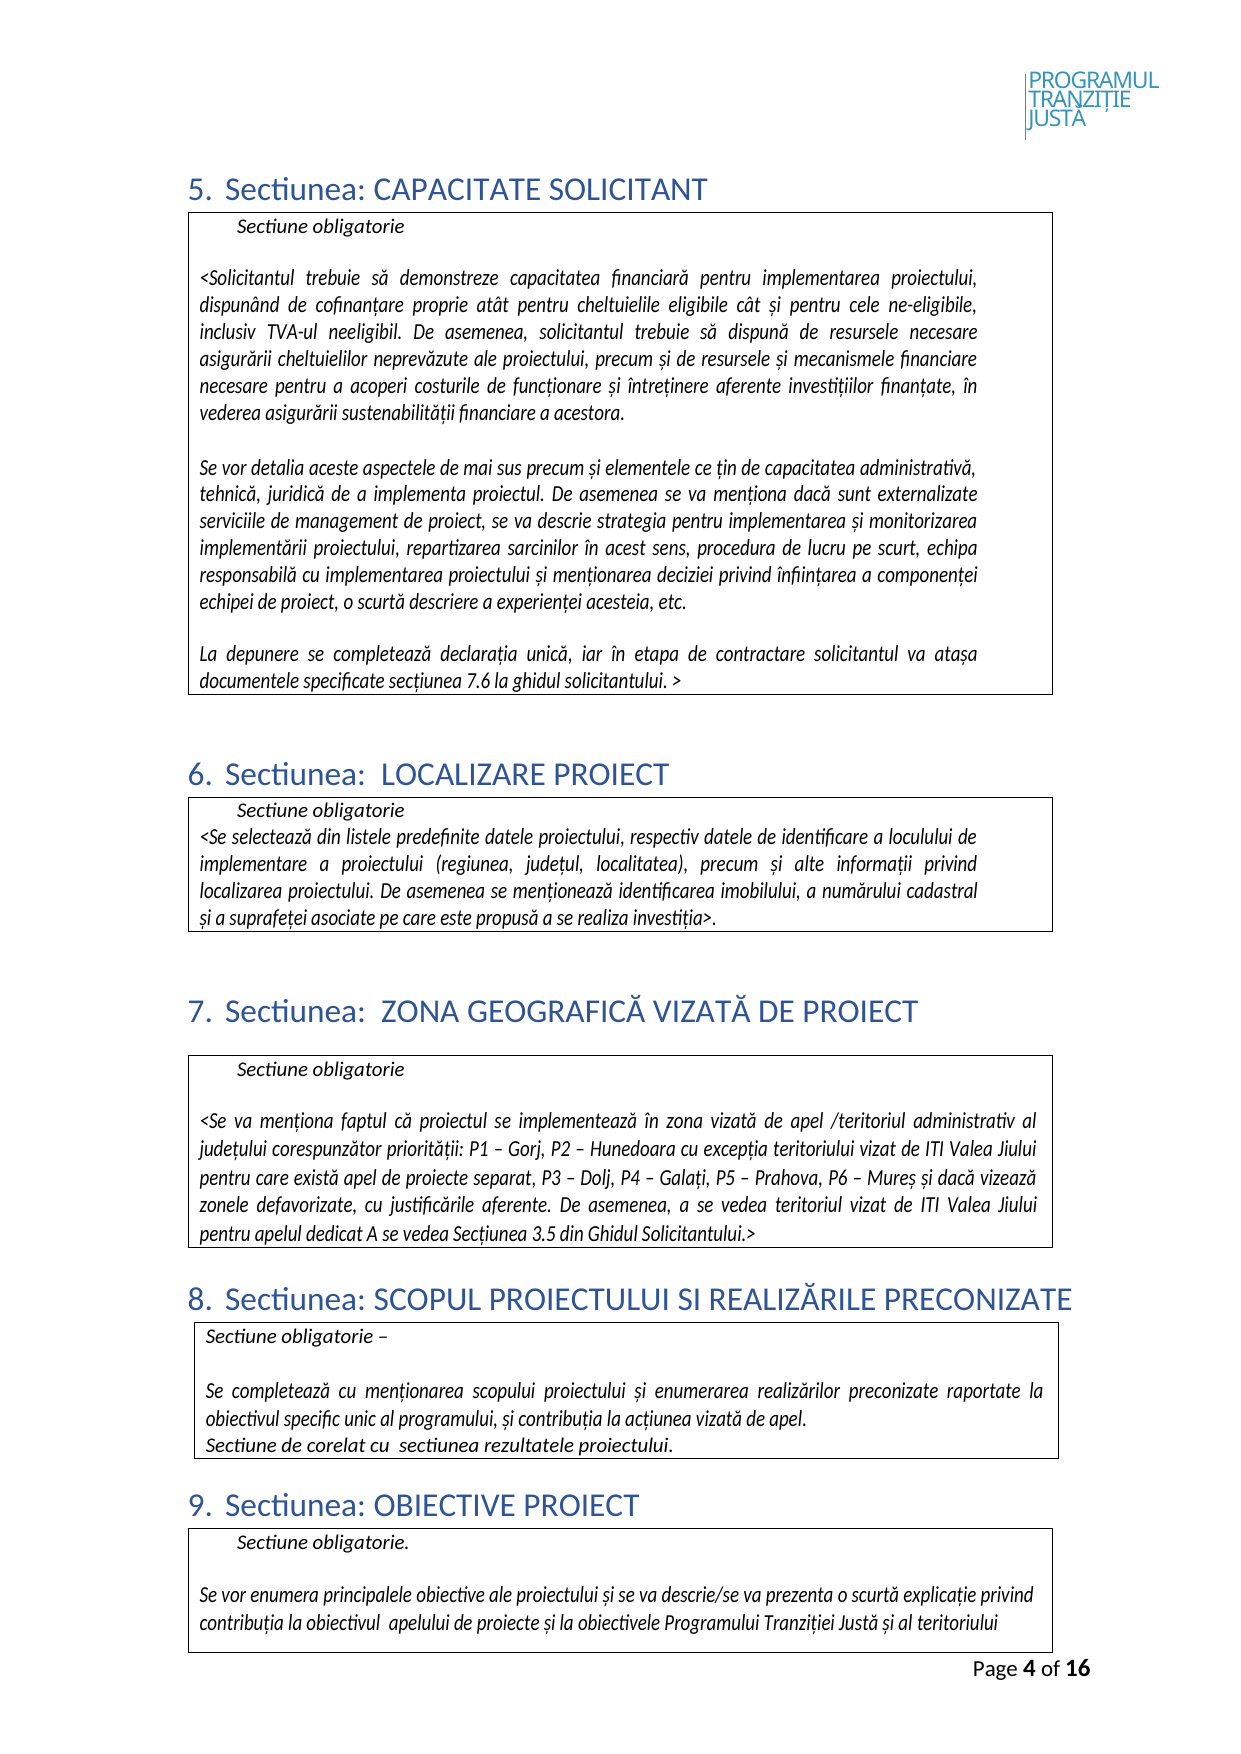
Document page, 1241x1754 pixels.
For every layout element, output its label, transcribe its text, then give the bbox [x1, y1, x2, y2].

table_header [189, 1529, 1052, 1652]
subtitle Sectiunea: LOCALIZARE PROIECT [187, 753, 1090, 793]
table_header Sectiune obligatorie <Solicitantul trebuie să demonstreze capacitatea financiară pentru implementarea proiectului, dispunând de cofinanțare proprie atât pentru cheltuielile eligibile cât și pentru cele ne-eligibile, inclusiv TVA-ul neeligibil. De asemenea, solicitantul trebuie să dispună de resursele necesare asigurării cheltuielilor neprevăzute ale proiectului, precum și de resursele și mecanismele financiare necesare pentru a acoperi costurile de funcționare și întreținere aferente investițiilor finanțate, în vederea asigurării sustenabilității financiare a acestora. Se vor detalia aceste aspectele de mai sus precum și elementele ce țin de capacitatea administrativă, tehnică, juridică de a implementa proiectul. De asemenea se va menționa dacă sunt externalizate serviciile de management de proiect, se va descrie strategia pentru implementarea și monitorizarea implementării proiectului, repartizarea sarcinilor în acest sens, procedura de lucru pe scurt, echipa responsabilă cu implementarea proiectului și menționarea deciziei privind înființarea a componenței echipei de proiect, o scurtă descriere a experienței acesteia, etc. La depunere se completează declarația unică, iar în etapa de contractare solicitantul va atașa documentele specificate secțiunea 7.6 la ghidul solicitantului. > [189, 213, 1052, 694]
table_header Sectiune obligatorie <Se selectează din listele predefinite datele proiectului, respectiv datele de identificare a loculului de implementare a proiectului (regiunea, județul, localitatea), precum și alte informații privind localizarea proiectului. De asemenea se menționează identificarea imobilului, a numărului cadastral și a suprafeței asociate pe care este propusă a se realiza investiția>. [189, 798, 1052, 931]
subtitle Sectiunea: OBIECTIVE PROIECT [187, 1484, 1090, 1525]
subtitle Sectiunea: ZONA GEOGRAFICĂ VIZATĂ DE PROIECT [187, 990, 1090, 1031]
subtitle Sectiunea: CAPACITATE SOLICITANT [187, 168, 1090, 209]
subtitle Sectiunea: SCOPUL PROIECTULUI SI REALIZĂRILE PRECONIZATE [187, 1089, 1090, 1319]
table_header Sectiune obligatorie – Se completează cu menționarea scopului proiectului și enumerarea realizărilor preconizate raportate la obiectivul specific unic al programului, și contribuția la acțiunea vizată de apel. Sectiune de corelat cu sectiunea rezultatele proiectului. [195, 1323, 1058, 1458]
table_header Sectiune obligatorie <Se va menționa faptul că proiectul se implementează în zona vizată de apel /teritoriul administrativ al județului corespunzător priorității: P1 – Gorj, P2 – Hunedoara cu excepția teritoriului vizat de ITI Valea Jiului pentru care există apel de proiecte separat, P3 – Dolj, P4 – Galați, P5 – Prahova, P6 – Mureș și dacă vizează zonele defavorizate, cu justificările aferente. De asemenea, a se vedea teritoriul vizat de ITI Valea Jiului pentru apelul dedicat A se vedea Secțiunea 3.5 din Ghidul Solicitantului.> [189, 1056, 1052, 1247]
